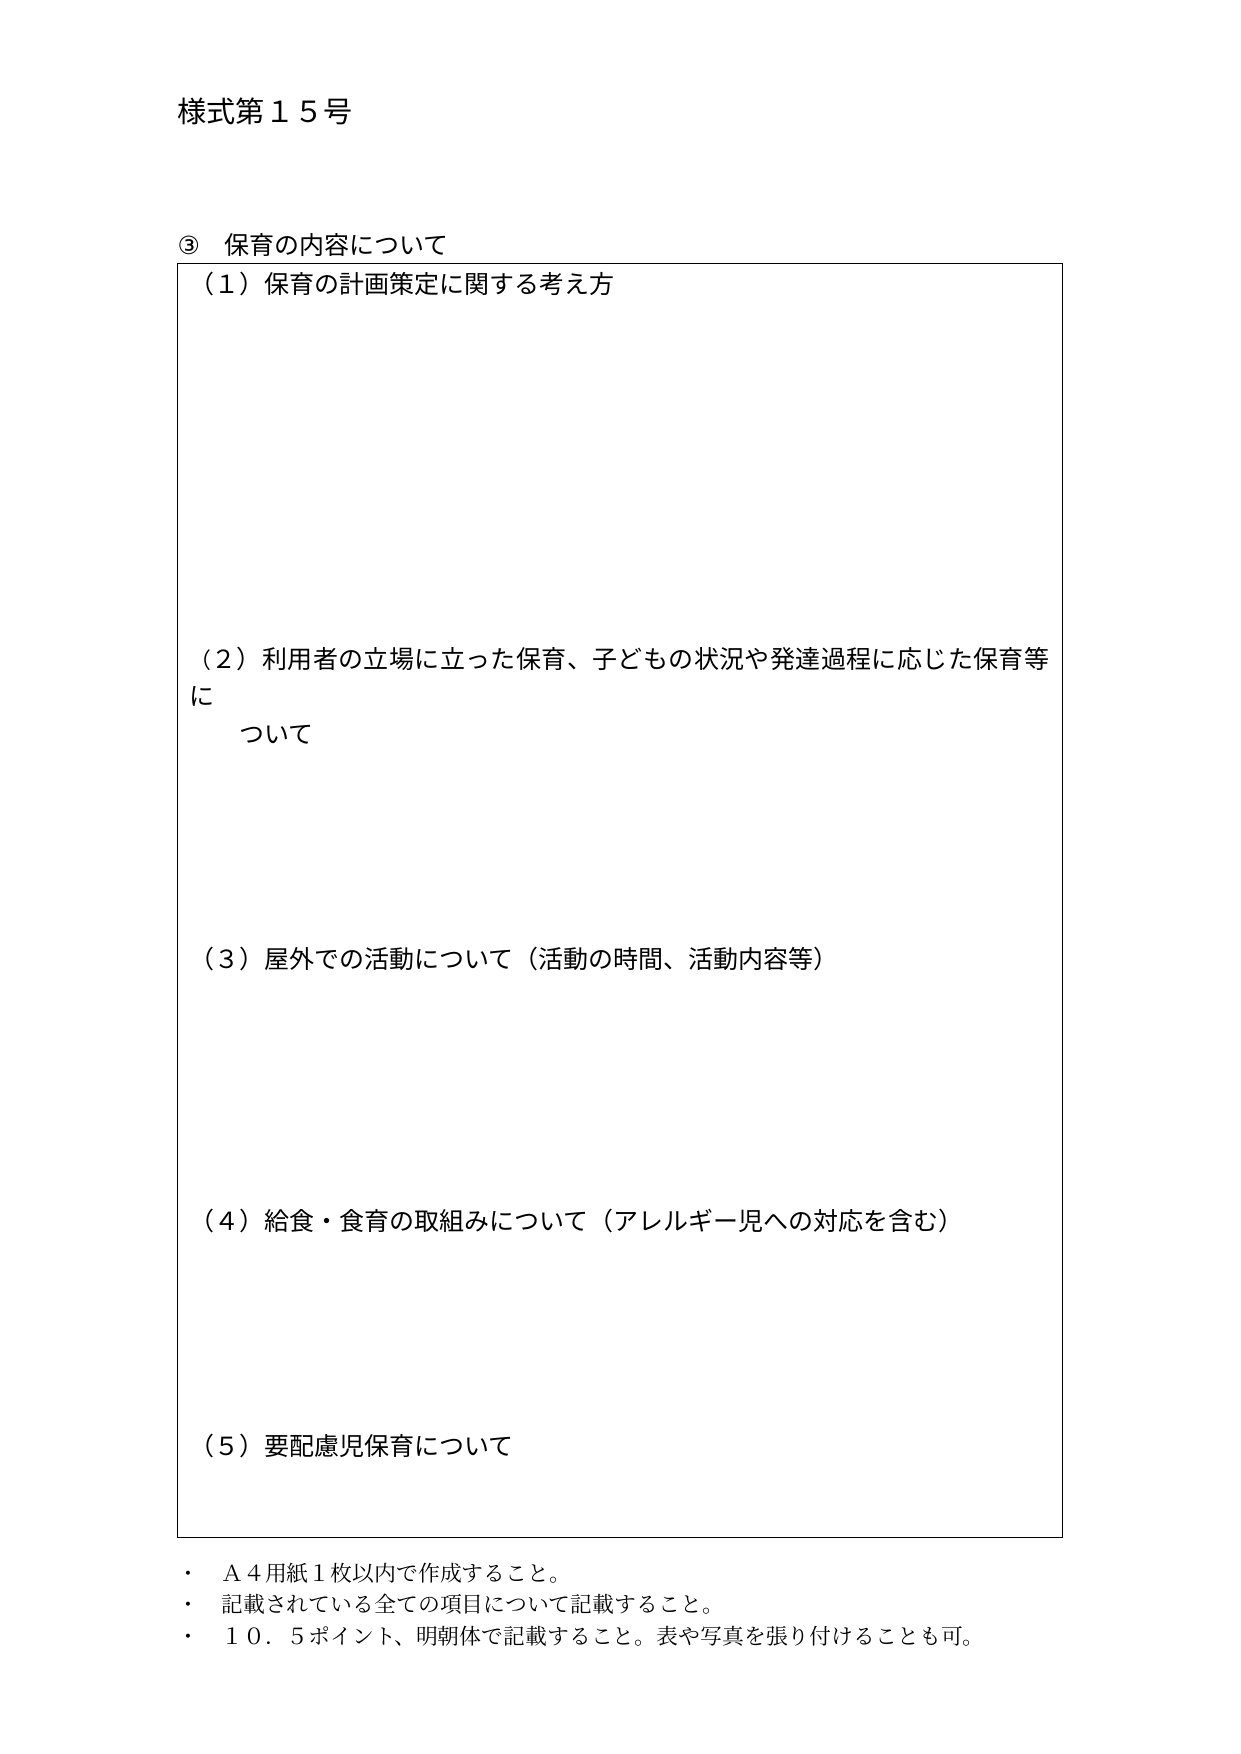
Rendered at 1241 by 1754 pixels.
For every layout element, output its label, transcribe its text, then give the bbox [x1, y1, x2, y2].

text ③ 保育の内容について [177, 225, 1063, 263]
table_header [178, 264, 1062, 1537]
